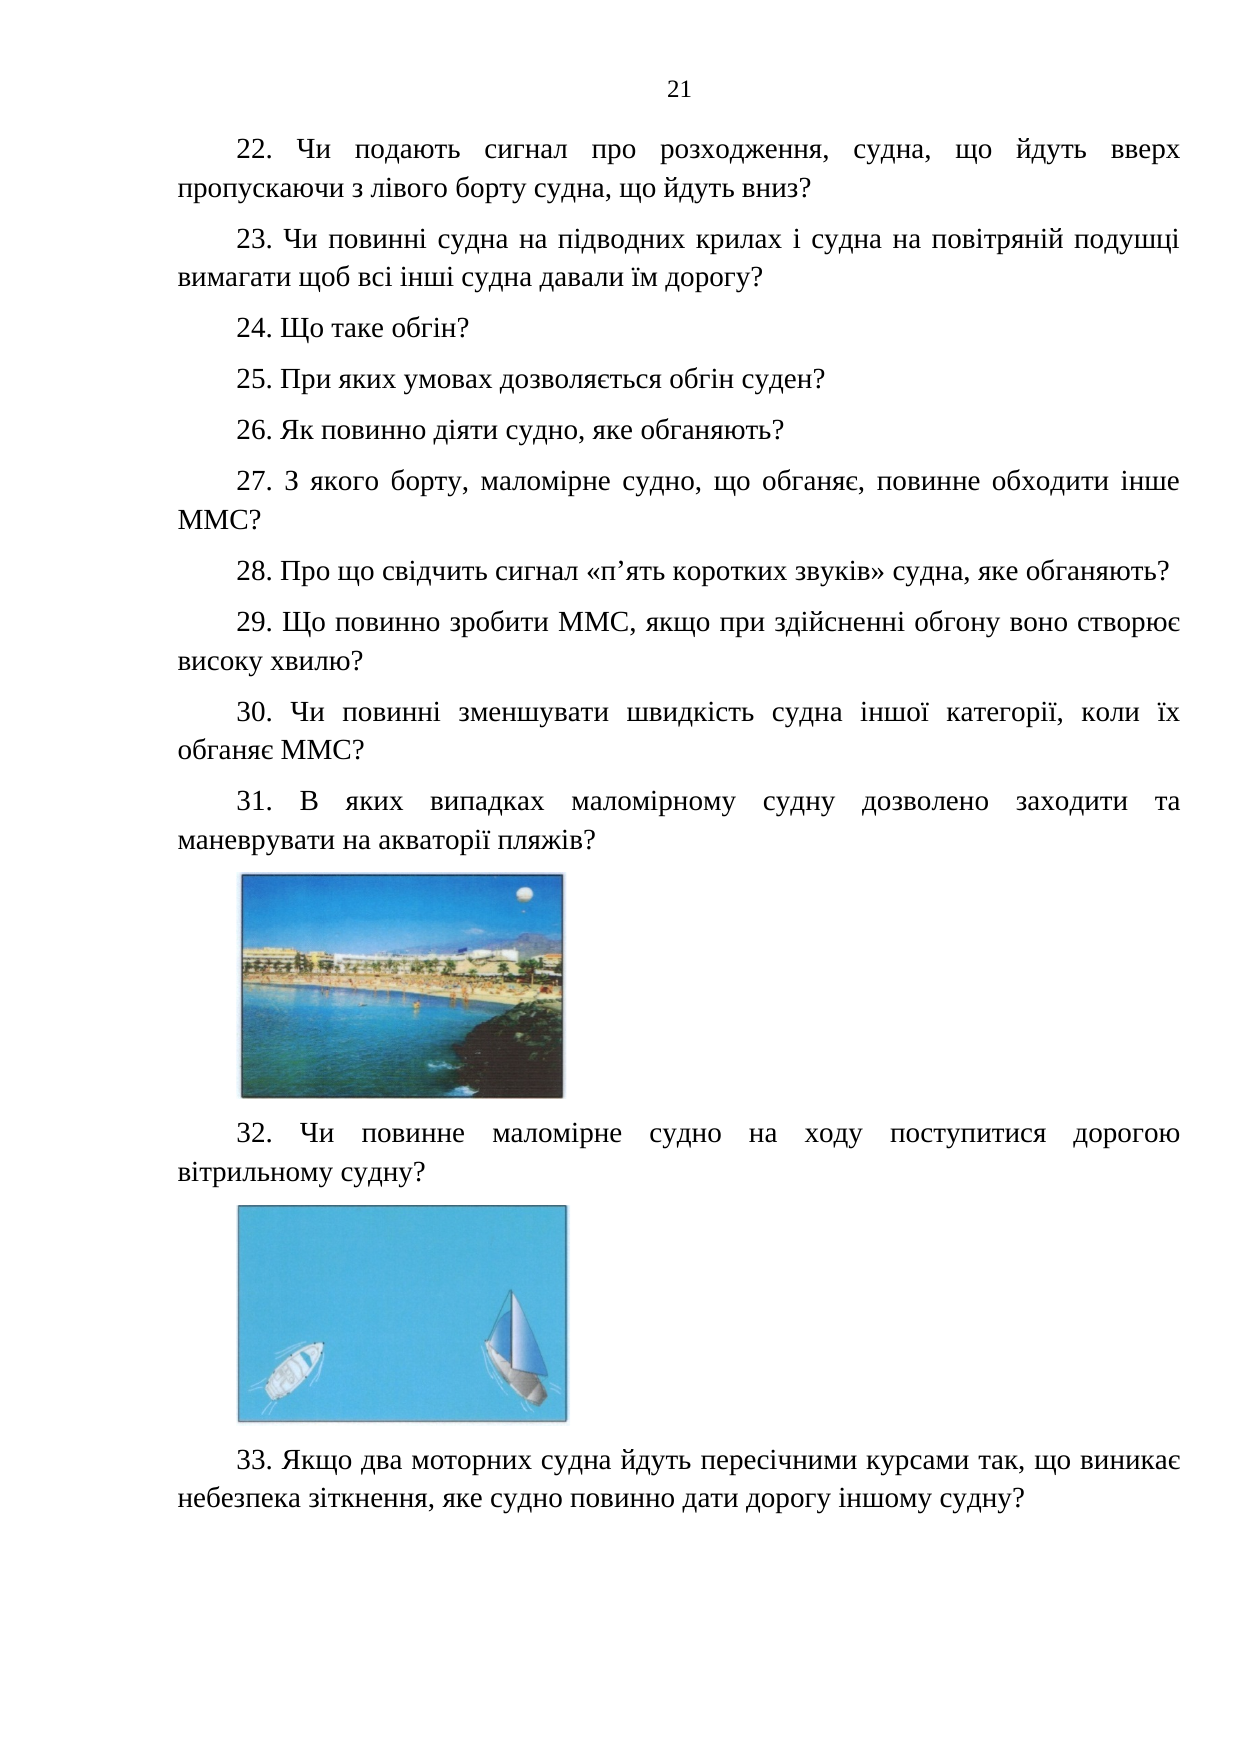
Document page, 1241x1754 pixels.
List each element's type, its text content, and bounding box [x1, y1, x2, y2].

text 28. Про що свідчить сигнал «п’ять коротких звуків» судна, яке обганяють? [177, 553, 1181, 587]
text 26. Як повинно діяти судно, яке обганяють? [177, 412, 1181, 446]
text 22. Чи подають сигнал про розходження, судна, що йдуть вверх пропускаючи з лівого борту судна, що йдуть вниз? [177, 131, 1181, 203]
text 23. Чи повинні судна на підводних крилах і судна на повітряній подушці вимагати щоб всі інші судна давали їм дорогу? [177, 221, 1181, 293]
text 31. В яких випадках маломірному судну дозволено заходити та маневрувати на акваторії пляжів? [177, 783, 1181, 855]
text 25. При яких умовах дозволяється обгін суден? [177, 361, 1181, 395]
text 27. З якого борту, маломірне судно, що обганяє, повинне обходити інше ММС? [177, 463, 1181, 536]
text 29. Що повинно зробити ММС, якщо при здійсненні обгону воно створює високу хвилю? [177, 604, 1181, 676]
text 33. Якщо два моторних судна йдуть пересічними курсами так, що виникає небезпека зіткнення, яке судно повинно дати дорогу іншому судну? [177, 1442, 1181, 1514]
text 32. Чи повинне маломірне судно на ходу поступитися дорогою вітрильному судну? [177, 1115, 1181, 1187]
text 24. Що таке обгін? [177, 310, 1181, 344]
text 30. Чи повинні зменшувати швидкість судна іншої категорії, коли їх обганяє ММС? [177, 694, 1181, 766]
picture [236, 872, 567, 1099]
picture [236, 1205, 571, 1426]
